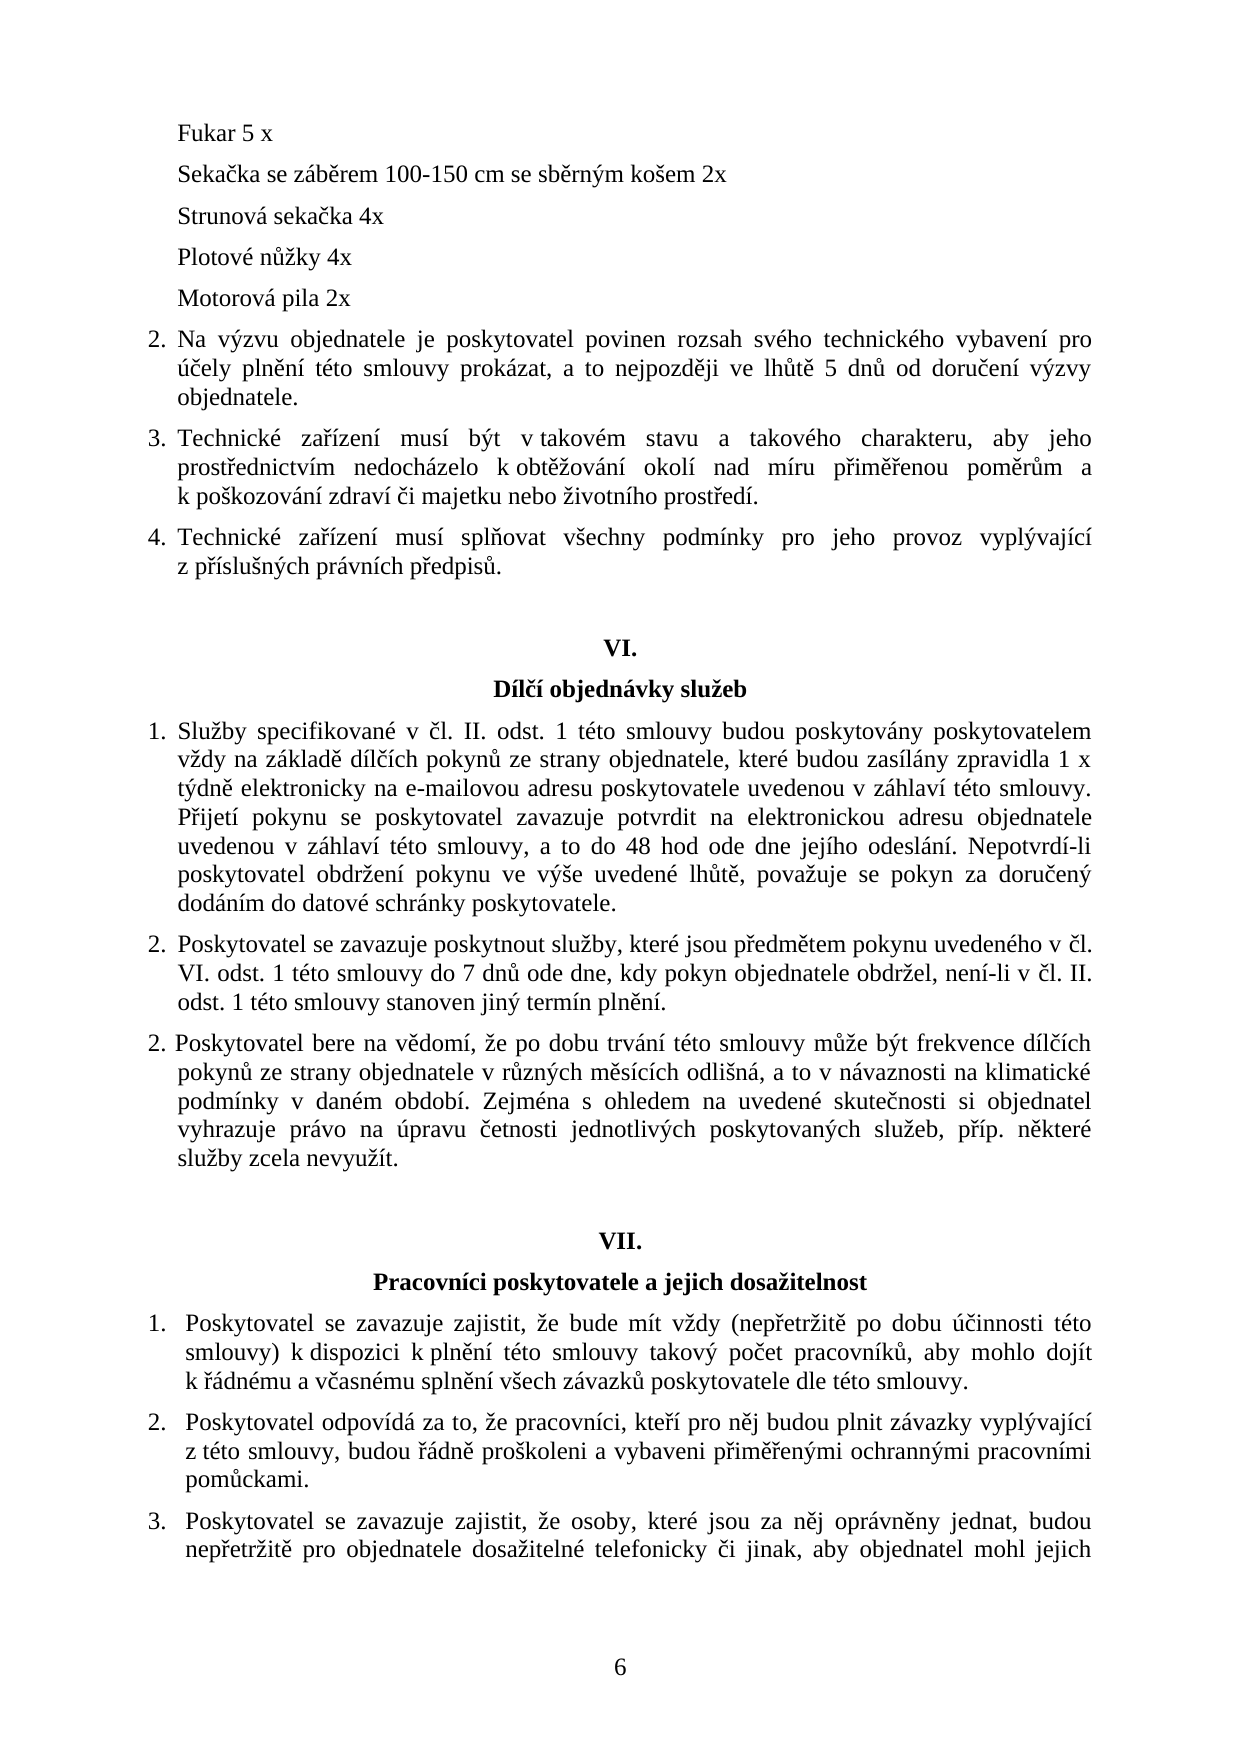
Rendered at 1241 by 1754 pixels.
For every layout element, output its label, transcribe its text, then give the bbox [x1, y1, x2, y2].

text Strunová sekačka 4x [177, 201, 1093, 229]
text 1. Poskytovatel se zavazuje zajistit, že bude mít vždy (nepřetržitě po dobu účinnosti této smlouvy) k dispozici k plnění této smlouvy takový počet pracovníků, aby mohlo dojít k řádnému a včasnému splnění všech závazků poskytovatele dle této smlouvy. [148, 1308, 1093, 1394]
text VII. [148, 1226, 1093, 1254]
text 2. Poskytovatel bere na vědomí, že po dobu trvání této smlouvy může být frekvence dílčích pokynů ze strany objednatele v různých měsících odlišná, a to v návaznosti na klimatické podmínky v daném období. Zejména s ohledem na uvedené skutečnosti si objednatel vyhrazuje právo na úpravu četnosti jednotlivých poskytovaných služeb, příp. některé služby zcela nevyužít. [148, 1028, 1093, 1172]
text Dílčí objednávky služeb [148, 674, 1093, 703]
text Pracovníci poskytovatele a jejich dosažitelnost [148, 1267, 1093, 1296]
text 2. Poskytovatel odpovídá za to, že pracovníci, kteří pro něj budou plnit závazky vyplývající z této smlouvy, budou řádně proškoleni a vybaveni přiměřenými ochrannými pracovními pomůckami. [148, 1407, 1093, 1493]
text Fukar 5 x [177, 118, 1093, 147]
list Na výzvu objednatele je poskytovatel povinen rozsah svého technického vybavení pro účely plnění této smlouvy prokázat, a to nejpozději ve lhůtě 5 dnů od doručení výzvy objednatele. [148, 324, 1093, 411]
text VI. [148, 633, 1093, 662]
list Služby specifikované v čl. II. odst. 1 této smlouvy budou poskytovány poskytovatelem vždy na základě dílčích pokynů ze strany objednatele, které budou zasílány zpravidla 1 x týdně elektronicky na e-mailovou adresu poskytovatele uvedenou v záhlaví této smlouvy. Přijetí pokynu se poskytovatel zavazuje potvrdit na elektronickou adresu objednatele uvedenou v záhlaví této smlouvy, a to do 48 hod ode dne jejího odeslání. Nepotvrdí-li poskytovatel obdržení pokynu ve výše uvedené lhůtě, považuje se pokyn za doručený dodáním do datové schránky poskytovatele. [148, 716, 1093, 917]
text Motorová pila 2x [177, 283, 1093, 312]
text Plotové nůžky 4x [177, 242, 1093, 271]
list Poskytovatel se zavazuje poskytnout služby, které jsou předmětem pokynu uvedeného v čl. VI. odst. 1 této smlouvy do 7 dnů ode dne, kdy pokyn objednatele obdržel, není-li v čl. II. odst. 1 této smlouvy stanoven jiný termín plnění. [148, 929, 1093, 1016]
list Technické zařízení musí splňovat všechny podmínky pro jeho provoz vyplývající z příslušných právních předpisů. [148, 522, 1093, 579]
text Sekačka se záběrem 100-150 cm se sběrným košem 2x [177, 159, 1093, 188]
list Technické zařízení musí být v takovém stavu a takového charakteru, aby jeho prostřednictvím nedocházelo k obtěžování okolí nad míru přiměřenou poměrům a k poškozování zdraví či majetku nebo životního prostředí. [148, 423, 1093, 509]
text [148, 1506, 1093, 1563]
